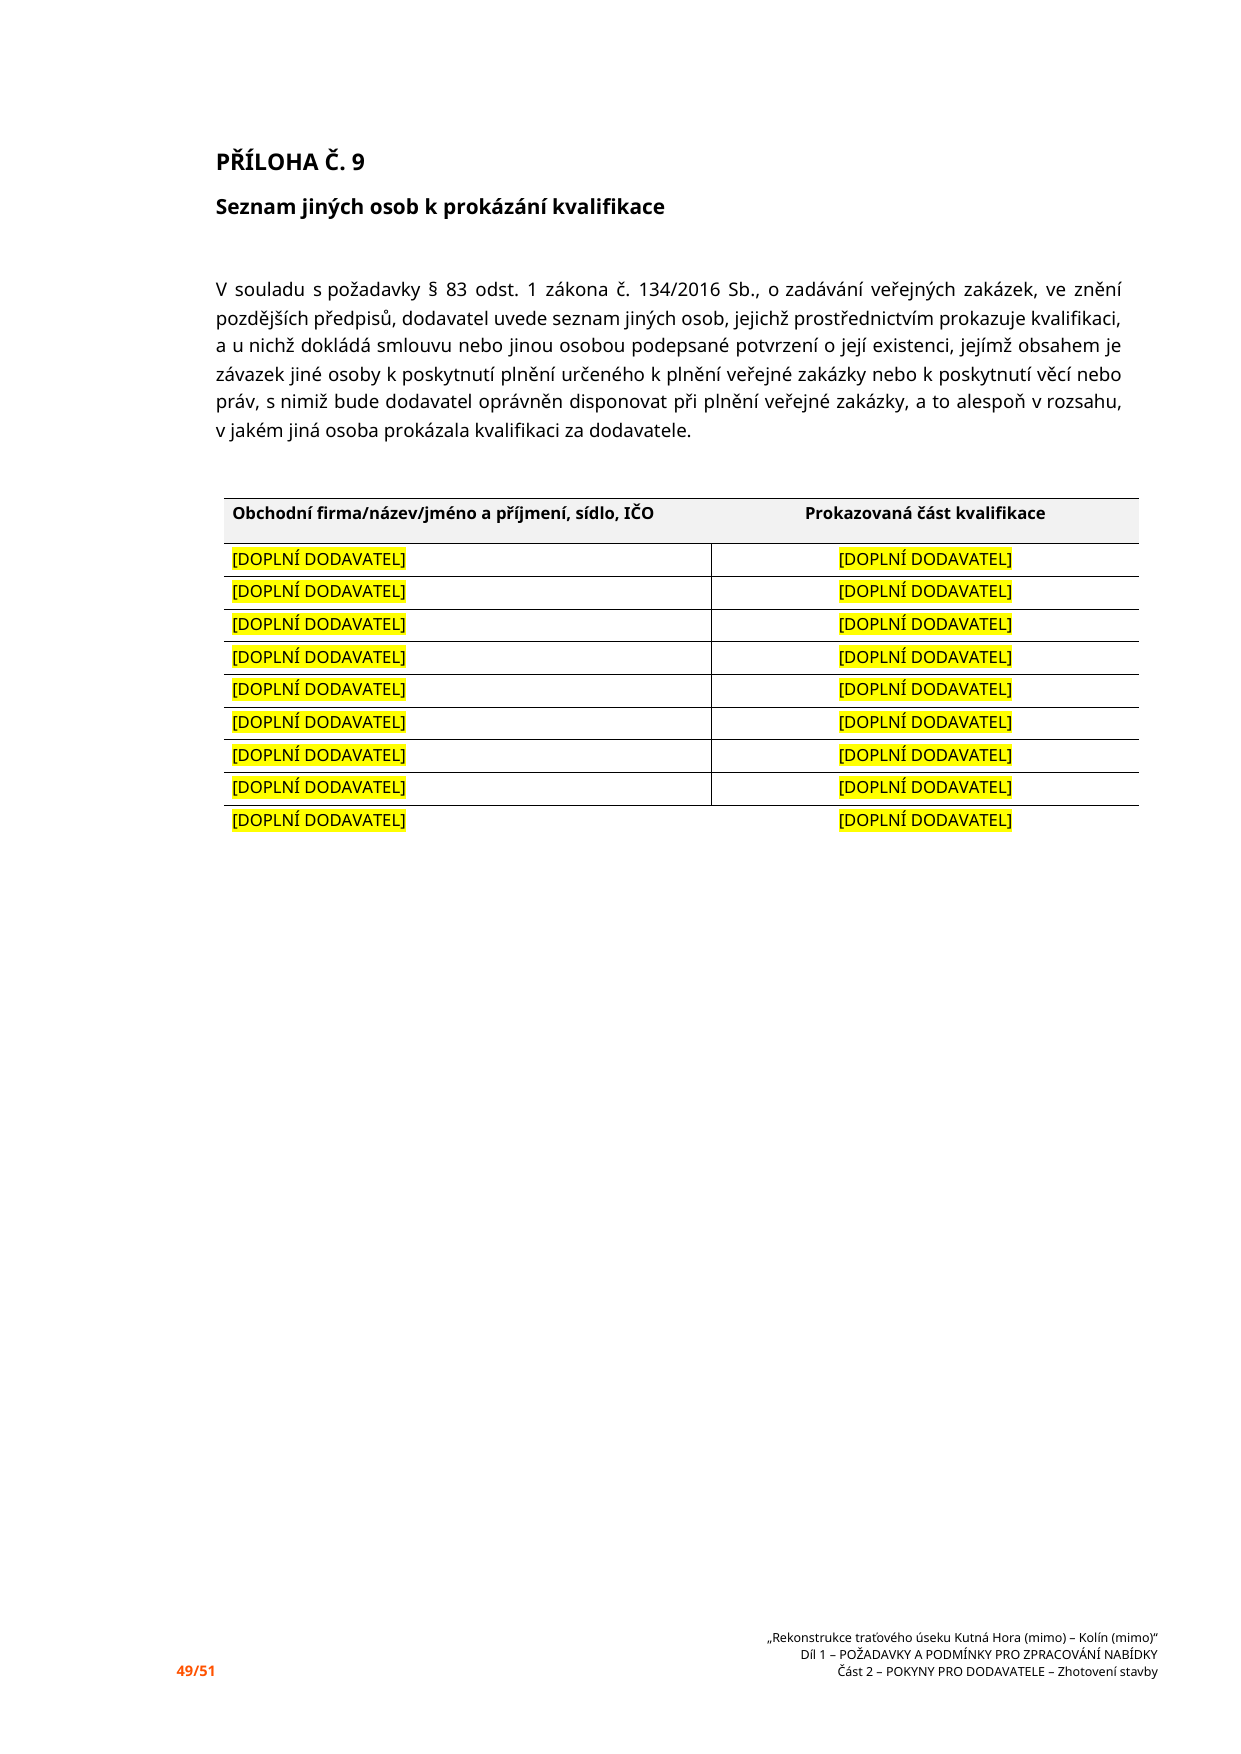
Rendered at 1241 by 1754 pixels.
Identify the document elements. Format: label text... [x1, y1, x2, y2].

table_cell [DOPLNÍ DODAVATEL] [712, 708, 1139, 739]
table_cell [DOPLNÍ DODAVATEL] [224, 740, 711, 772]
table_cell [DOPLNÍ DODAVATEL] [712, 577, 1139, 608]
text V souladu s požadavky § 83 odst. 1 zákona č. 134/2016 Sb., o zadávání veřejných zakázek, ve znění pozdějších předpisů, dodavatel uvede seznam jiných osob, jejichž prostřednictvím prokazuje kvalifikaci, a u nichž dokládá smlouvu nebo jinou osobou podepsané potvrzení o její existenci, jejímž obsahem je závazek jiné osoby k poskytnutí plnění určeného k plnění veřejné zakázky nebo k poskytnutí věcí nebo práv, s nimiž bude dodavatel oprávněn disponovat při plnění veřejné zakázky, a to alespoň v rozsahu, v jakém jiná osoba prokázala kvalifikaci za dodavatele. [216, 277, 1122, 442]
table_header Obchodní firma/název/jméno a příjmení, sídlo, IČO [224, 499, 711, 543]
table_cell [DOPLNÍ DODAVATEL] [224, 642, 711, 674]
table_cell [DOPLNÍ DODAVATEL] [224, 806, 711, 837]
table_cell [DOPLNÍ DODAVATEL] [711, 806, 1139, 837]
table_cell [DOPLNÍ DODAVATEL] [224, 708, 711, 739]
text Příloha č. 9 [216, 146, 1122, 177]
table_cell [DOPLNÍ DODAVATEL] [224, 610, 711, 641]
table_cell [DOPLNÍ DODAVATEL] [712, 740, 1139, 772]
table_cell [DOPLNÍ DODAVATEL] [712, 642, 1139, 674]
table_cell [DOPLNÍ DODAVATEL] [224, 544, 711, 576]
table_cell [DOPLNÍ DODAVATEL] [712, 675, 1139, 707]
table_cell [DOPLNÍ DODAVATEL] [712, 544, 1139, 576]
table_cell [DOPLNÍ DODAVATEL] [712, 610, 1139, 641]
table_cell [DOPLNÍ DODAVATEL] [224, 577, 711, 608]
table_cell [DOPLNÍ DODAVATEL] [224, 675, 711, 707]
table_header Prokazovaná část kvalifikace [711, 499, 1139, 543]
text Seznam jiných osob k prokázání kvalifikace [216, 192, 1122, 221]
table_cell [DOPLNÍ DODAVATEL] [712, 773, 1139, 805]
table_cell [DOPLNÍ DODAVATEL] [224, 773, 711, 805]
